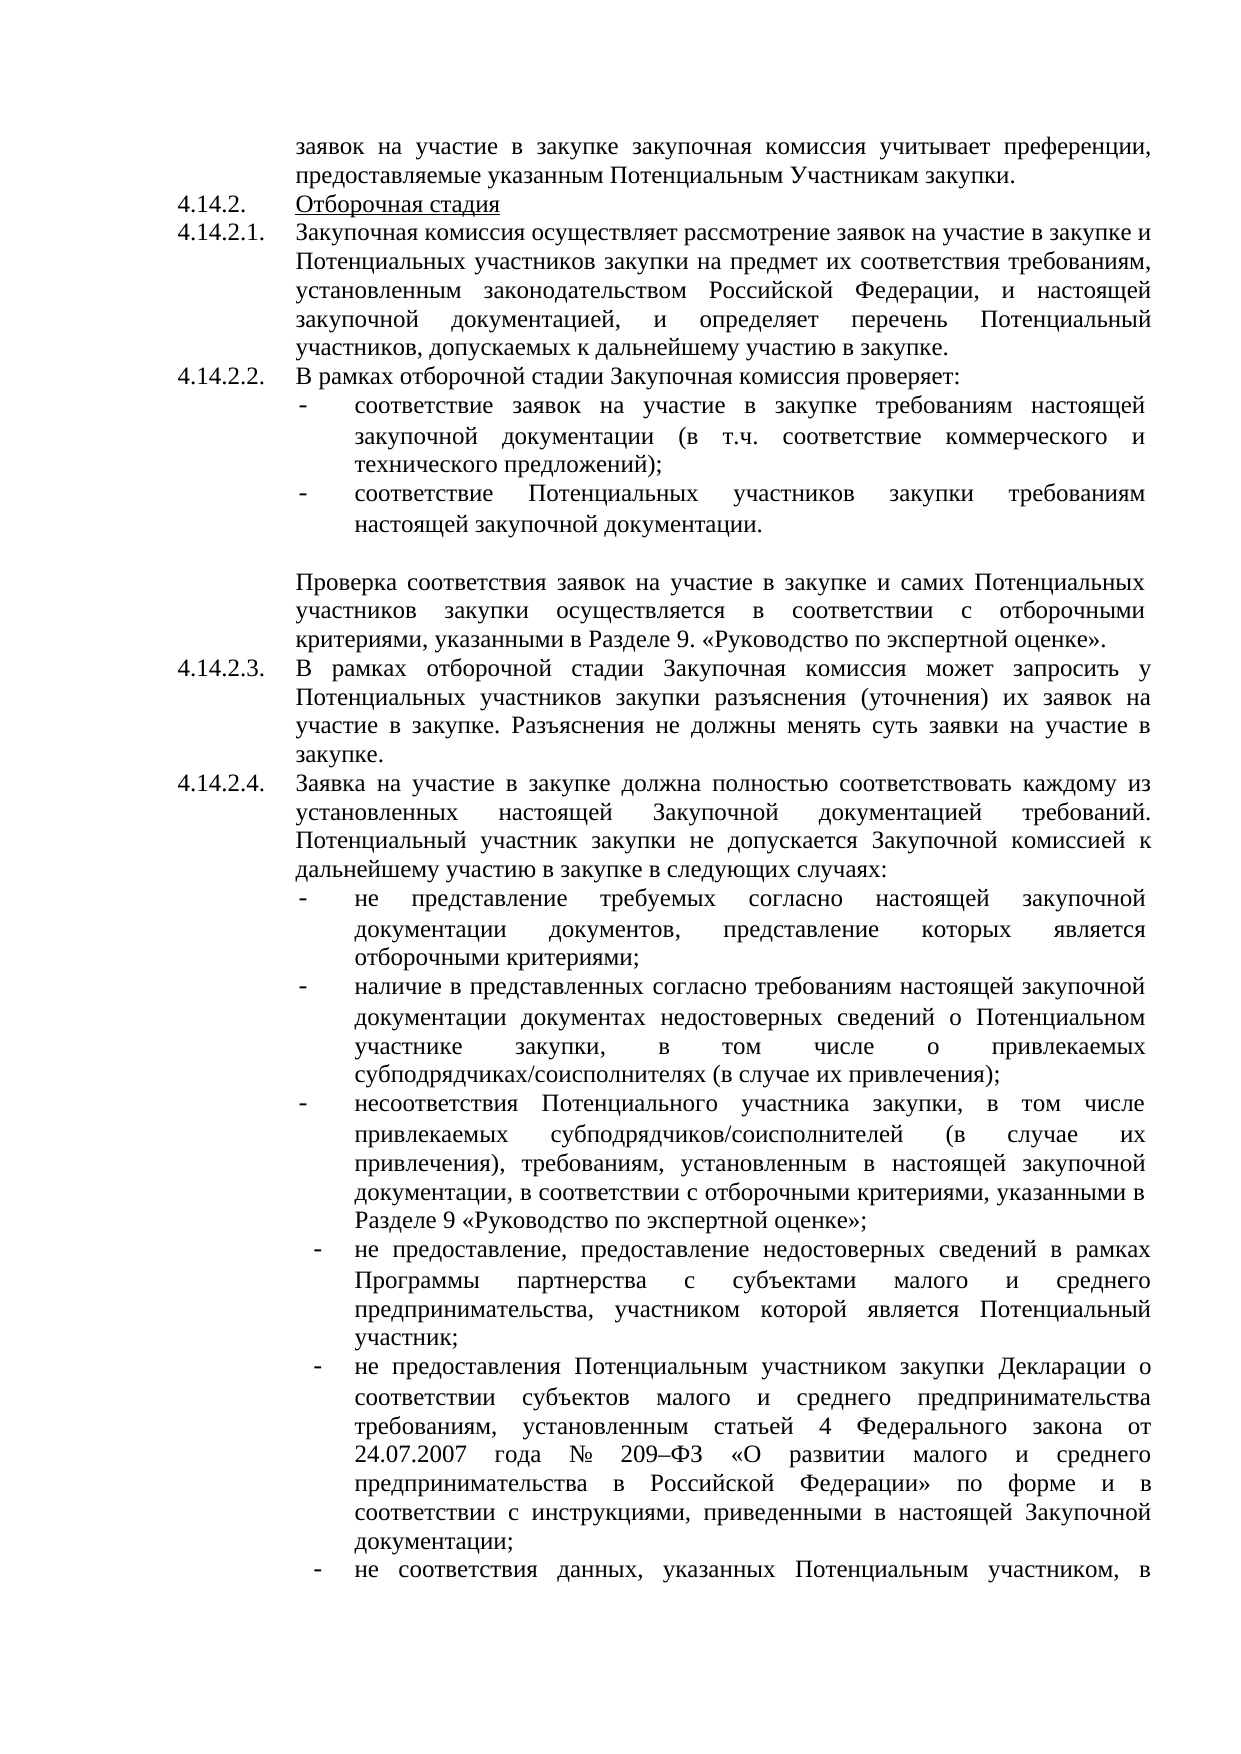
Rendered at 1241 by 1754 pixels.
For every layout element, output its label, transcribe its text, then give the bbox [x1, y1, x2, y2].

list В рамках отборочной стадии Закупочная комиссия проверяет: [177, 361, 1152, 390]
list Отборочная стадия [177, 189, 1152, 217]
list не предоставление, предоставление недостоверных сведений в рамках Программы партнерства с субъектами малого и среднего предпринимательства, участником которой является Потенциальный участник; [310, 1234, 1152, 1351]
list не предоставления Потенциальным участником закупки Декларации о соответствии субъектов малого и среднего предпринимательства требованиям, установленным статьей 4 Федерального закона от 24.07.2007 года № 209–ФЗ «О развитии малого и среднего предпринимательства в Российской Федерации» по форме и в соответствии с инструкциями, приведенными в настоящей Закупочной документации; [310, 1351, 1152, 1554]
list соответствие Потенциальных участников закупки требованиям настоящей закупочной документации. [295, 478, 1146, 538]
list Заявка на участие в закупке должна полностью соответствовать каждому из установленных настоящей Закупочной документацией требований. Потенциальный участник закупки не допускается Закупочной комиссией к дальнейшему участию в закупке в следующих случаях: [177, 768, 1152, 883]
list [177, 131, 1152, 189]
list В рамках отборочной стадии Закупочная комиссия может запросить у Потенциальных участников закупки разъяснения (уточнения) их заявок на участие в закупке. Разъяснения не должны менять суть заявки на участие в закупке. [177, 653, 1152, 768]
list наличие в представленных согласно требованиям настоящей закупочной документации документах недостоверных сведений о Потенциальном участнике закупки, в том числе о привлекаемых субподрядчиках/соисполнителях (в случае их привлечения); [295, 971, 1146, 1088]
list не представление требуемых согласно настоящей закупочной документации документов, представление которых является отборочными критериями; [295, 883, 1146, 971]
text Проверка соответствия заявок на участие в закупке и самих Потенциальных участников закупки осуществляется в соответствии с отборочными критериями, указанными в Разделе 9. «Руководство по экспертной оценке». [295, 567, 1146, 653]
list соответствие заявок на участие в закупке требованиям настоящей закупочной документации (в т.ч. соответствие коммерческого и технического предложений); [295, 390, 1146, 478]
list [310, 1554, 1152, 1585]
list Закупочная комиссия осуществляет рассмотрение заявок на участие в закупке и Потенциальных участников закупки на предмет их соответствия требованиям, установленным законодательством Российской Федерации, и настоящей закупочной документацией, и определяет перечень Потенциальный участников, допускаемых к дальнейшему участию в закупке. [177, 217, 1152, 361]
list несоответствия Потенциального участника закупки, в том числе привлекаемых субподрядчиков/соисполнителей (в случае их привлечения), требованиям, установленным в настоящей закупочной документации, в соответствии с отборочными критериями, указанными в Разделе 9 «Руководство по экспертной оценке»; [295, 1088, 1146, 1234]
